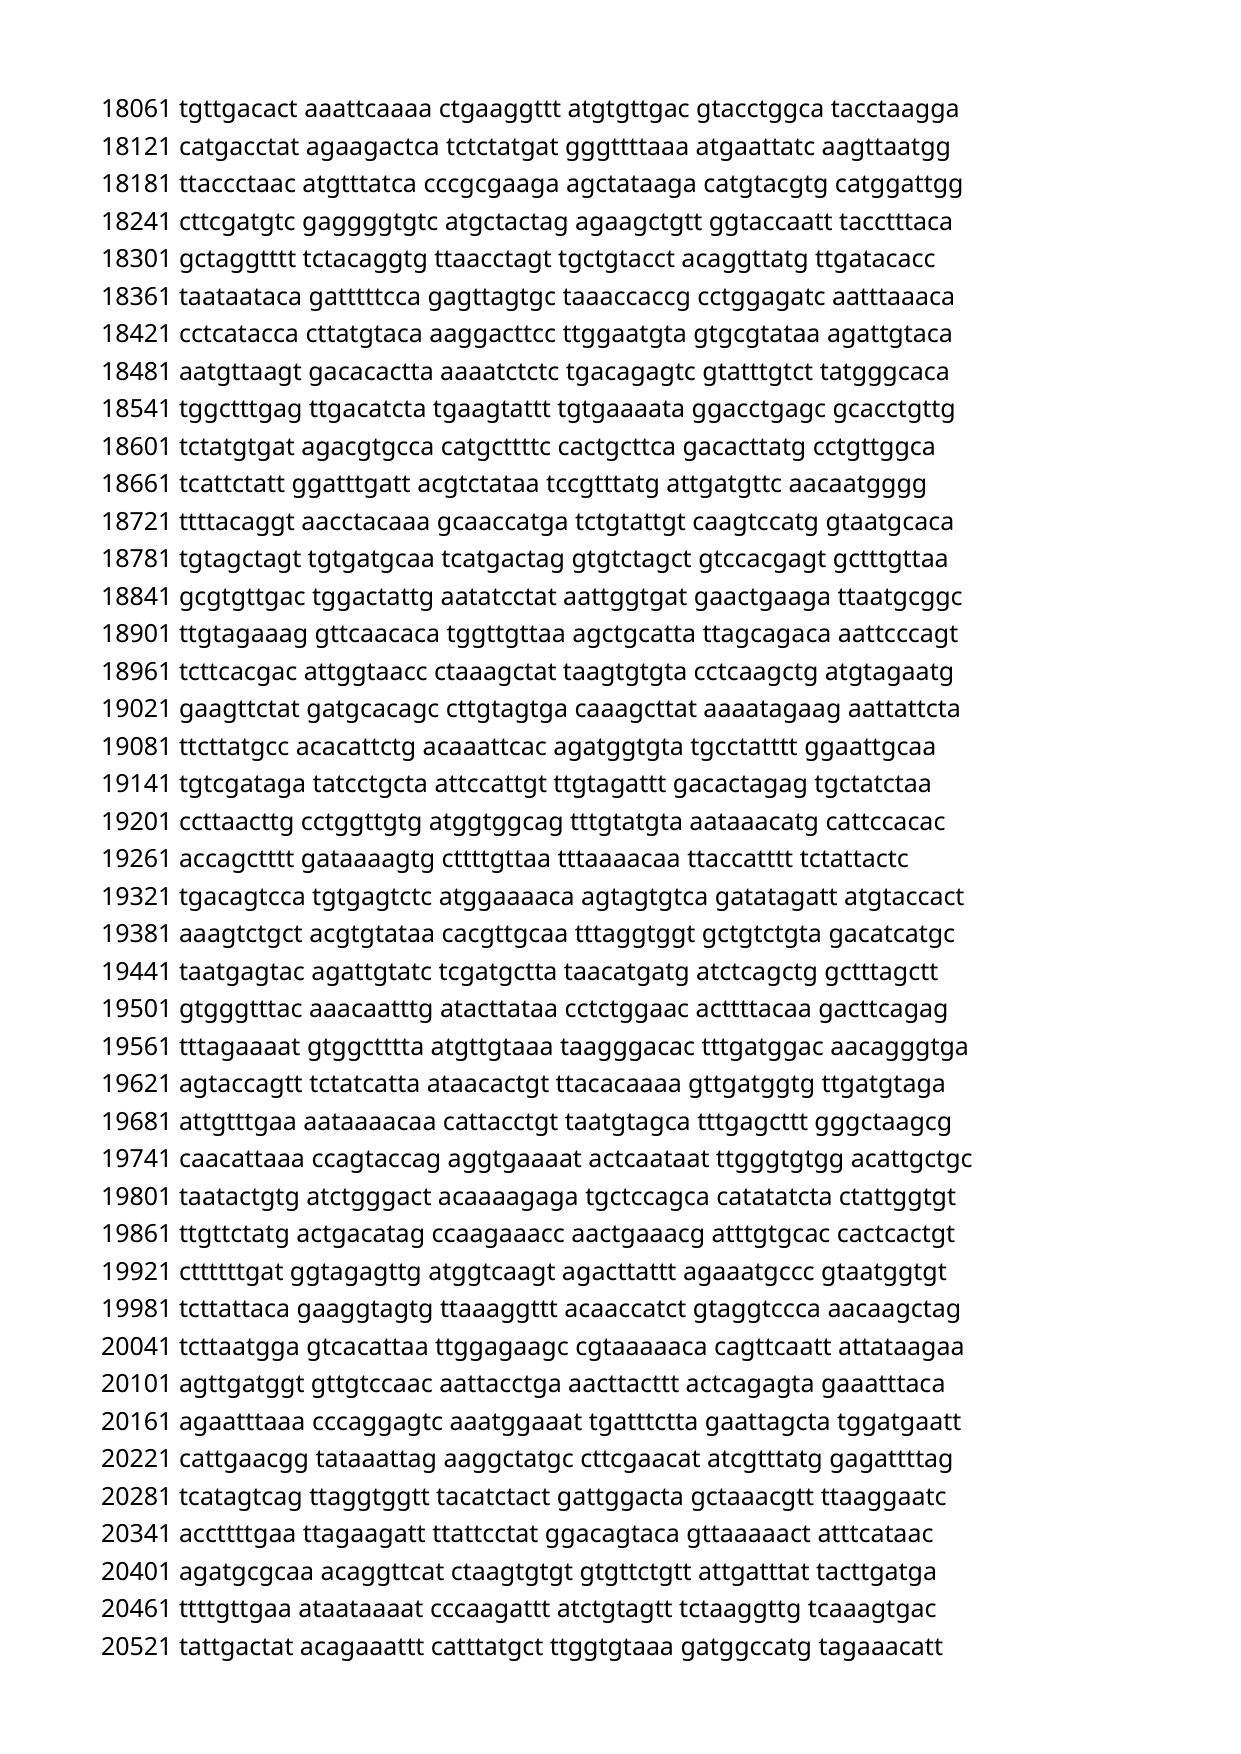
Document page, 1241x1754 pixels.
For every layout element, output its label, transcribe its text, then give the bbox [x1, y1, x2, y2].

text 19501 gtgggtttac aaacaatttg atacttataa cctctggaac acttttacaa gacttcagag [75, 989, 1165, 1027]
text 18181 ttaccctaac atgtttatca cccgcgaaga agctataaga catgtacgtg catggattgg [75, 164, 1165, 202]
text 20041 tcttaatgga gtcacattaa ttggagaagc cgtaaaaaca cagttcaatt attataagaa [75, 1327, 1165, 1364]
text 20281 tcatagtcag ttaggtggtt tacatctact gattggacta gctaaacgtt ttaaggaatc [75, 1477, 1165, 1514]
text 19981 tcttattaca gaaggtagtg ttaaaggttt acaaccatct gtaggtccca aacaagctag [75, 1289, 1165, 1327]
text 18961 tcttcacgac attggtaacc ctaaagctat taagtgtgta cctcaagctg atgtagaatg [75, 652, 1165, 689]
text 18241 cttcgatgtc gaggggtgtc atgctactag agaagctgtt ggtaccaatt tacctttaca [75, 202, 1165, 239]
text 18421 cctcatacca cttatgtaca aaggacttcc ttggaatgta gtgcgtataa agattgtaca [75, 314, 1165, 352]
text 18361 taataataca gatttttcca gagttagtgc taaaccaccg cctggagatc aatttaaaca [75, 277, 1165, 314]
text 20221 cattgaacgg tataaattag aaggctatgc cttcgaacat atcgtttatg gagattttag [75, 1439, 1165, 1477]
text 19021 gaagttctat gatgcacagc cttgtagtga caaagcttat aaaatagaag aattattcta [75, 689, 1165, 727]
text 18061 tgttgacact aaattcaaaa ctgaaggttt atgtgttgac gtacctggca tacctaagga [75, 89, 1165, 127]
text 19801 taatactgtg atctgggact acaaaagaga tgctccagca catatatcta ctattggtgt [75, 1177, 1165, 1214]
text 20101 agttgatggt gttgtccaac aattacctga aacttacttt actcagagta gaaatttaca [75, 1364, 1165, 1402]
text 19081 ttcttatgcc acacattctg acaaattcac agatggtgta tgcctatttt ggaattgcaa [75, 727, 1165, 764]
text 19441 taatgagtac agattgtatc tcgatgctta taacatgatg atctcagctg gctttagctt [75, 952, 1165, 989]
text 18901 ttgtagaaag gttcaacaca tggttgttaa agctgcatta ttagcagaca aattcccagt [75, 614, 1165, 652]
text 18301 gctaggtttt tctacaggtg ttaacctagt tgctgtacct acaggttatg ttgatacacc [75, 239, 1165, 277]
text 18601 tctatgtgat agacgtgcca catgcttttc cactgcttca gacacttatg cctgttggca [75, 427, 1165, 464]
text 18481 aatgttaagt gacacactta aaaatctctc tgacagagtc gtatttgtct tatgggcaca [75, 352, 1165, 389]
text 19141 tgtcgataga tatcctgcta attccattgt ttgtagattt gacactagag tgctatctaa [75, 764, 1165, 802]
text 18121 catgacctat agaagactca tctctatgat gggttttaaa atgaattatc aagttaatgg [75, 127, 1165, 164]
text 18721 ttttacaggt aacctacaaa gcaaccatga tctgtattgt caagtccatg gtaatgcaca [75, 502, 1165, 539]
text 18661 tcattctatt ggatttgatt acgtctataa tccgtttatg attgatgttc aacaatgggg [75, 464, 1165, 502]
text 20461 ttttgttgaa ataataaaat cccaagattt atctgtagtt tctaaggttg tcaaagtgac [75, 1589, 1165, 1627]
text 19681 attgtttgaa aataaaacaa cattacctgt taatgtagca tttgagcttt gggctaagcg [75, 1102, 1165, 1139]
text 19381 aaagtctgct acgtgtataa cacgttgcaa tttaggtggt gctgtctgta gacatcatgc [75, 914, 1165, 952]
text 18781 tgtagctagt tgtgatgcaa tcatgactag gtgtctagct gtccacgagt gctttgttaa [75, 539, 1165, 577]
text 20521 tattgactat acagaaattt catttatgct ttggtgtaaa gatggccatg tagaaacatt [75, 1627, 1165, 1664]
text 19201 ccttaacttg cctggttgtg atggtggcag tttgtatgta aataaacatg cattccacac [75, 802, 1165, 839]
text 19861 ttgttctatg actgacatag ccaagaaacc aactgaaacg atttgtgcac cactcactgt [75, 1214, 1165, 1252]
text 19261 accagctttt gataaaagtg cttttgttaa tttaaaacaa ttaccatttt tctattactc [75, 839, 1165, 877]
text 18841 gcgtgttgac tggactattg aatatcctat aattggtgat gaactgaaga ttaatgcggc [75, 577, 1165, 614]
text 19321 tgacagtcca tgtgagtctc atggaaaaca agtagtgtca gatatagatt atgtaccact [75, 877, 1165, 914]
text 19561 tttagaaaat gtggctttta atgttgtaaa taagggacac tttgatggac aacagggtga [75, 1027, 1165, 1064]
text 19921 cttttttgat ggtagagttg atggtcaagt agacttattt agaaatgccc gtaatggtgt [75, 1252, 1165, 1289]
text 19621 agtaccagtt tctatcatta ataacactgt ttacacaaaa gttgatggtg ttgatgtaga [75, 1064, 1165, 1102]
text 20341 accttttgaa ttagaagatt ttattcctat ggacagtaca gttaaaaact atttcataac [75, 1514, 1165, 1552]
text 19741 caacattaaa ccagtaccag aggtgaaaat actcaataat ttgggtgtgg acattgctgc [75, 1139, 1165, 1177]
text 20401 agatgcgcaa acaggttcat ctaagtgtgt gtgttctgtt attgatttat tacttgatga [75, 1552, 1165, 1589]
text 20161 agaatttaaa cccaggagtc aaatggaaat tgatttctta gaattagcta tggatgaatt [75, 1402, 1165, 1439]
text 18541 tggctttgag ttgacatcta tgaagtattt tgtgaaaata ggacctgagc gcacctgttg [75, 389, 1165, 427]
